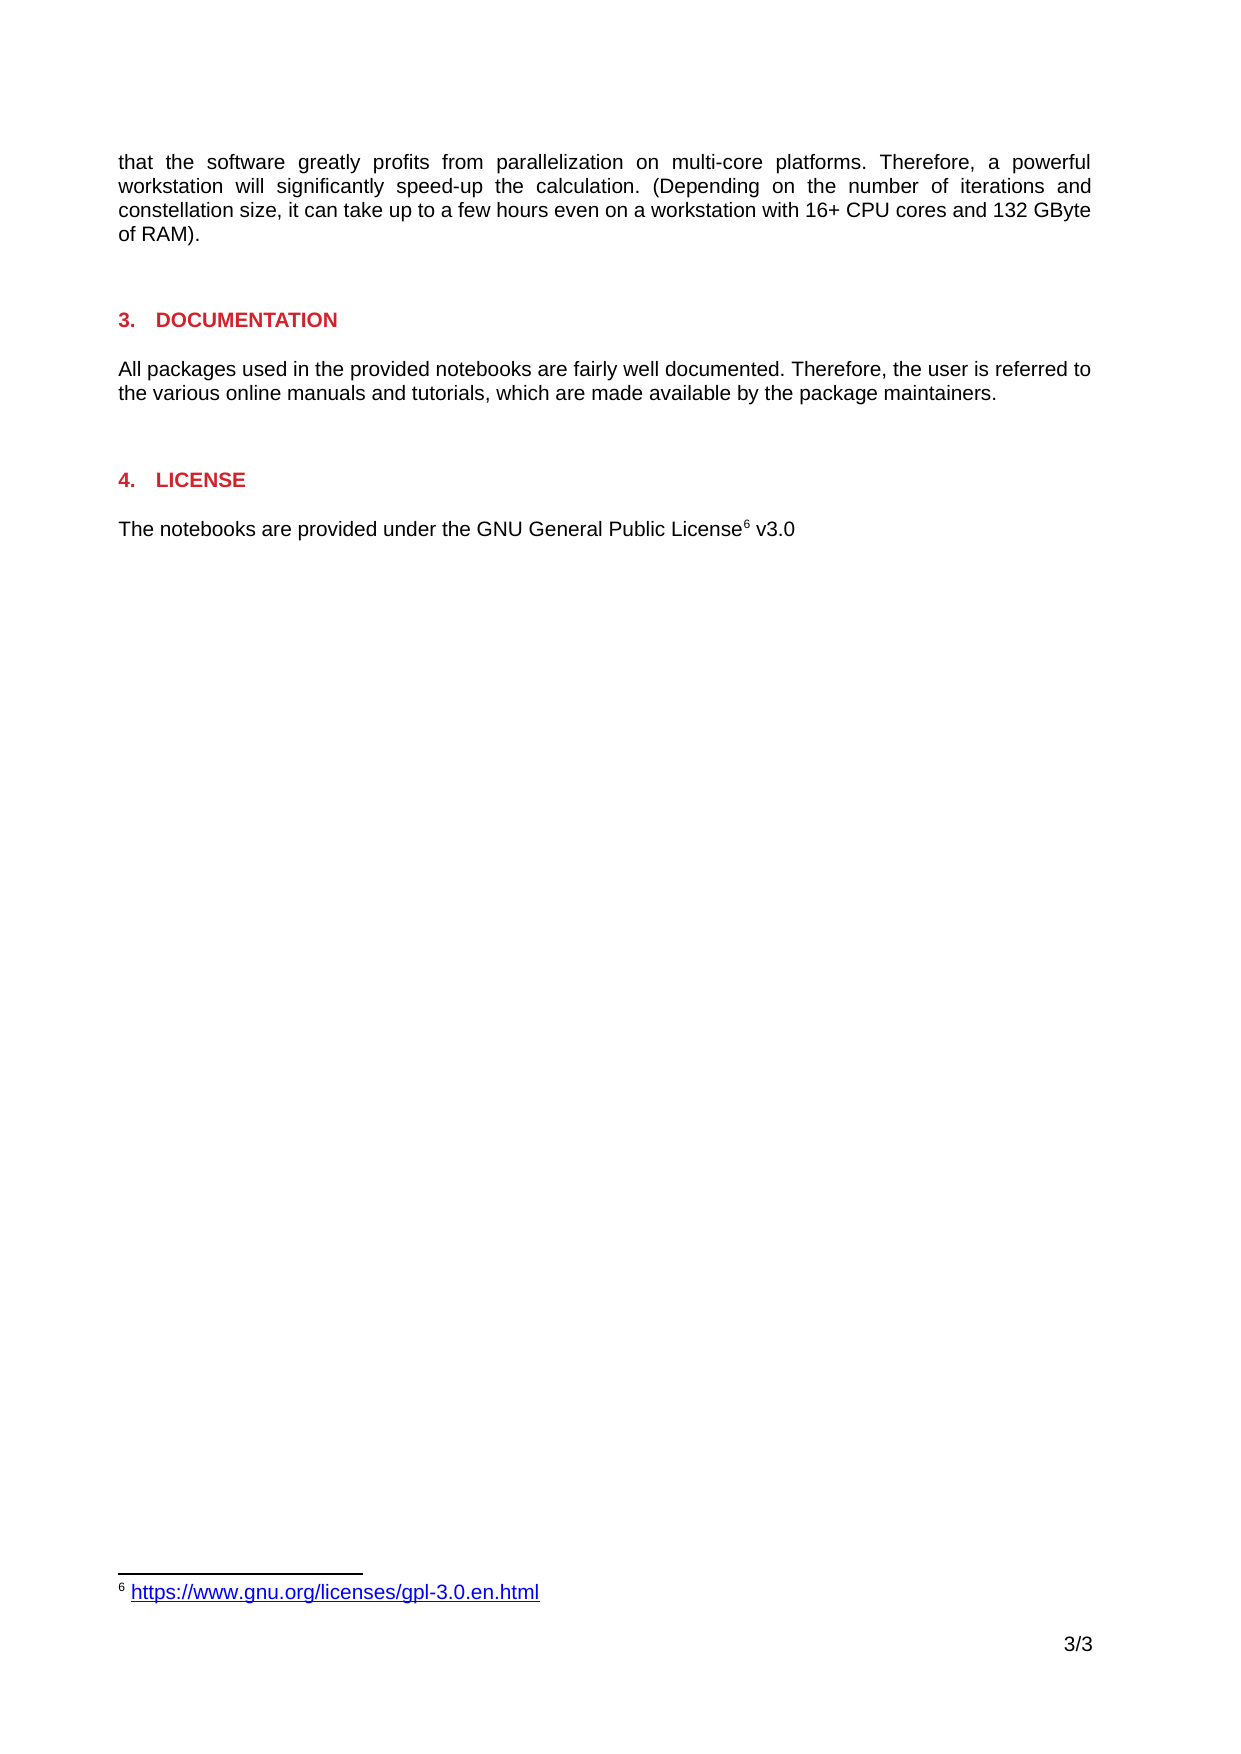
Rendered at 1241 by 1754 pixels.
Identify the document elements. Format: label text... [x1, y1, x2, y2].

subtitle License [118, 468, 1093, 492]
text The notebooks are provided under the GNU General Public License v3.0 [118, 517, 1093, 541]
text All packages used in the provided notebooks are fairly well documented. Therefore, the user is referred to the various online manuals and tutorials, which are made available by the package maintainers. [118, 357, 1093, 405]
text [118, 150, 1093, 246]
subtitle Documentation [118, 308, 1093, 332]
